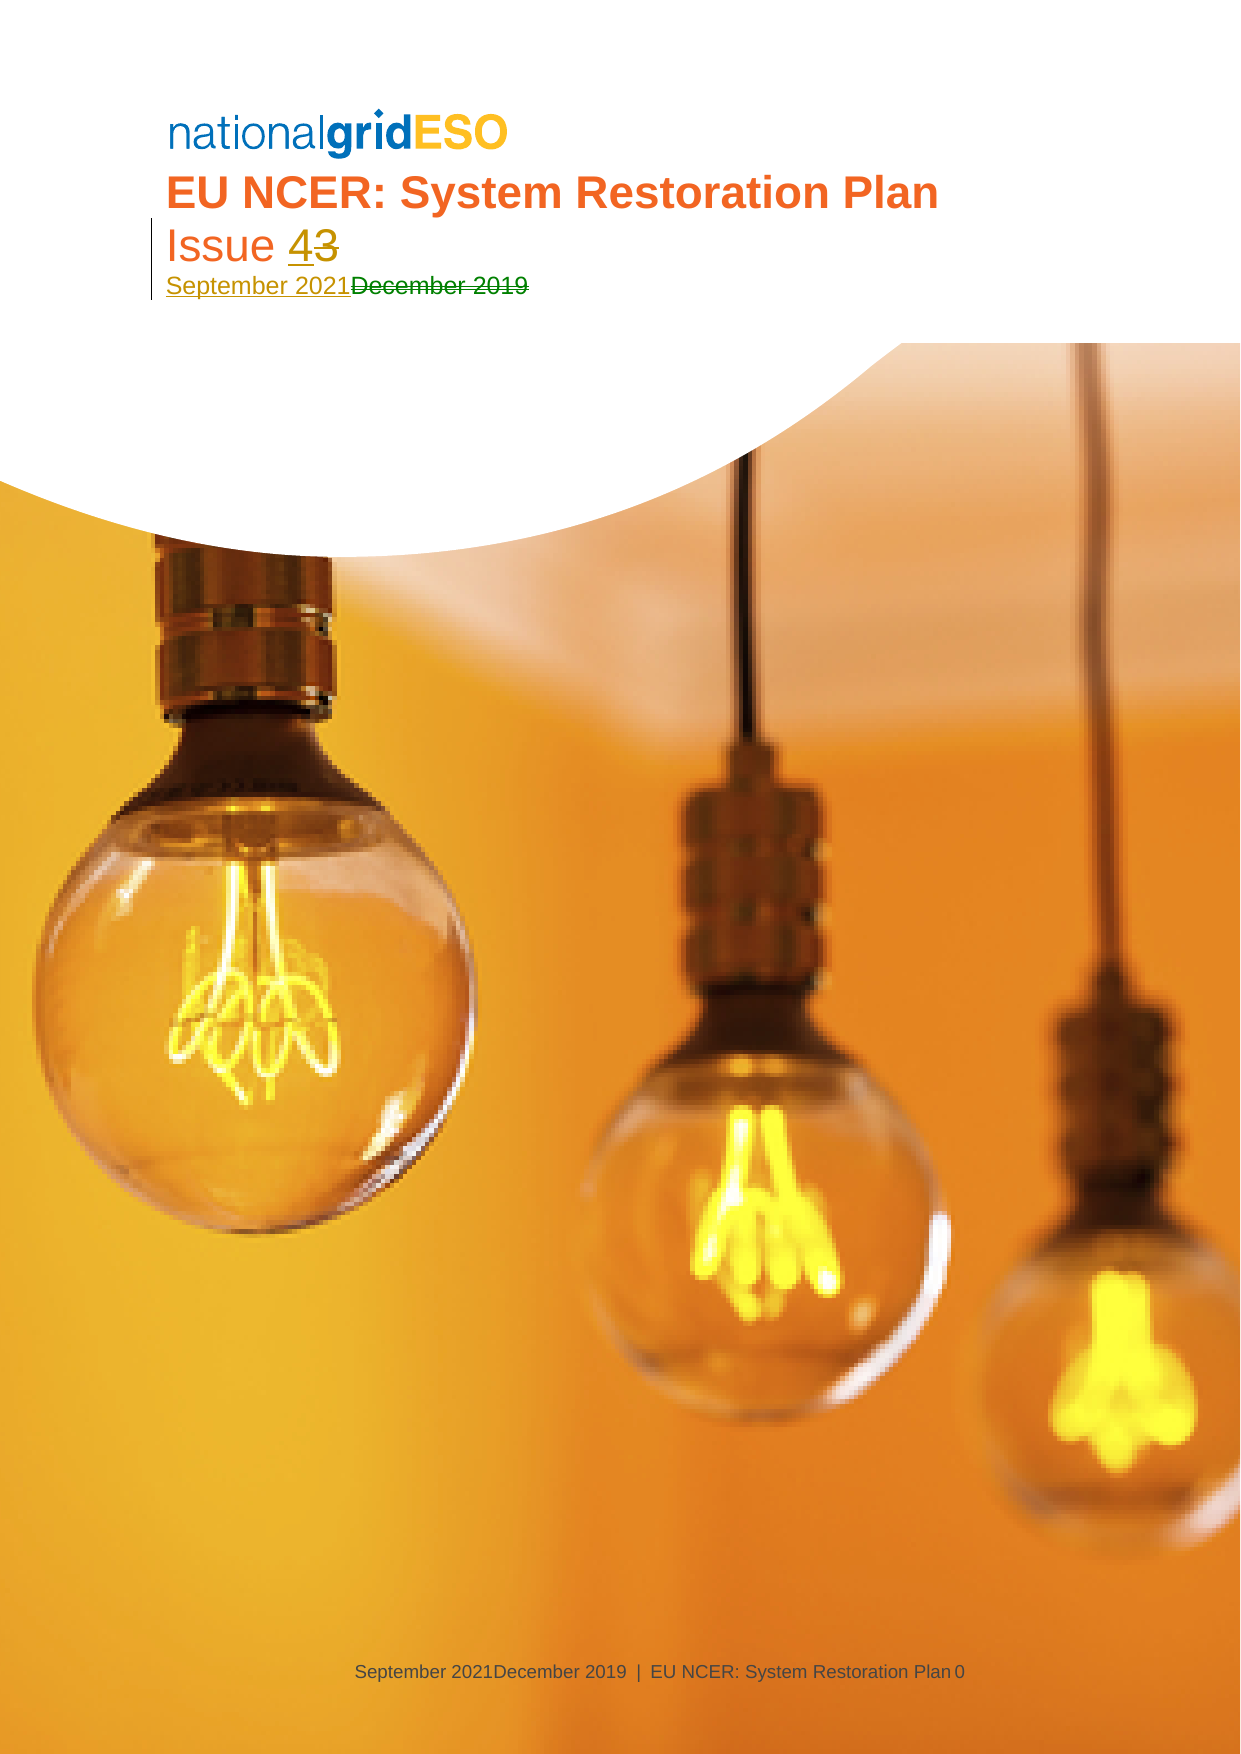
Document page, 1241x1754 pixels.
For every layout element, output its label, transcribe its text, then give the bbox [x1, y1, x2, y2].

picture [0, 343, 1241, 1754]
text EU NCER: System Restoration Plan [166, 166, 978, 218]
subtitle Issue [166, 218, 978, 271]
